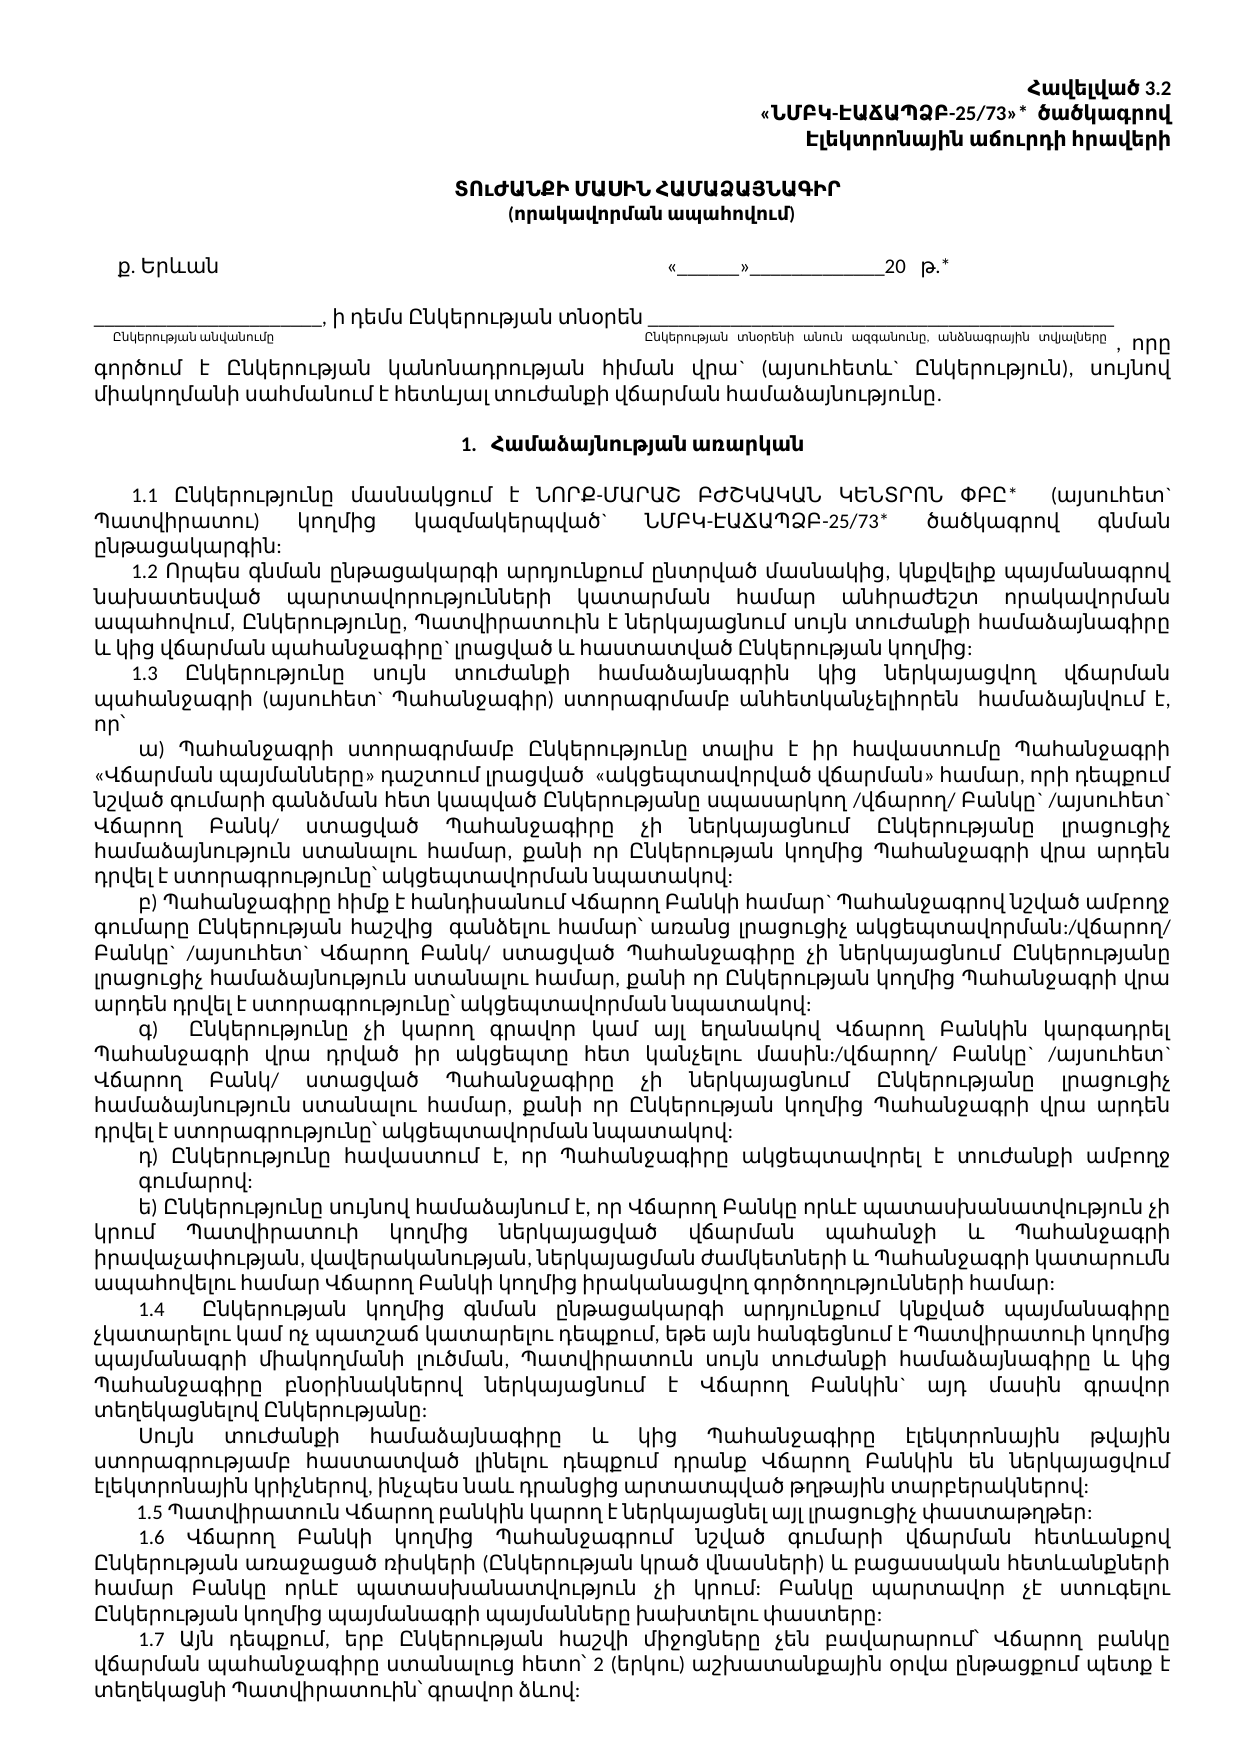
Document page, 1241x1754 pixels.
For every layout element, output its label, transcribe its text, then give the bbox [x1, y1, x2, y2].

text բ) Պահանջագիրը հիմք է հանդիսանում Վճարող Բանկի համար` Պահանջագրով նշված ամբողջ գումարը Ընկերության հաշվից գանձելու համար՝ առանց լրացուցիչ ակցեպտավորման:/վճարող/ Բանկը` /այսուհետ` Վճարող Բանկ/ ստացված Պահանջագիրը չի ներկայացնում Ընկերությանը լրացուցիչ համաձայնություն ստանալու համար, քանի որ Ընկերության կողմից Պահանջագրի վրա արդեն դրվել է ստորագրությունը՝ ակցեպտավորման նպատակով: [94, 889, 1171, 1016]
text Հավելված 3.2 [94, 75, 1171, 100]
text «ՆՄԲԿ-ԷԱՃԱՊՁԲ-25/73»* ծածկագրով [94, 100, 1171, 126]
text 1.3 Ընկերությունը սույն տուժանքի համաձայնագրին կից ներկայացվող վճարման պահանջագրի (այսուհետ` Պահանջագիր) ստորագրմամբ անհետկանչելիորեն համաձայնվում է, որ՝ [94, 660, 1171, 737]
text 1.1 Ընկերությունը մասնակցում է ՆՈՐՔ-ՄԱՐԱՇ ԲԺՇԿԱԿԱՆ ԿԵՆՏՐՈՆ ՓԲԸ* (այսուհետ` Պատվիրատու) կողմից կազմակերպված` ՆՄԲԿ-ԷԱՃԱՊՁԲ-25/73* ծածկագրով գնման ընթացակարգին: [94, 482, 1171, 559]
text Էլեկտրոնային աճուրդի հրավերի [94, 126, 1171, 151]
text գ) Ընկերությունը չի կարող գրավոր կամ այլ եղանակով Վճարող Բանկին կարգադրել Պահանջագրի վրա դրված իր ակցեպտը հետ կանչելու մասին:/վճարող/ Բանկը` /այսուհետ` Վճարող Բանկ/ ստացված Պահանջագիրը չի ներկայացնում Ընկերությանը լրացուցիչ համաձայնություն ստանալու համար, քանի որ Ընկերության կողմից Պահանջագրի վրա արդեն դրվել է ստորագրությունը՝ ակցեպտավորման նպատակով: [94, 1016, 1171, 1143]
text 1.2 Որպես գնման ընթացակարգի արդյունքում ընտրված մասնակից, կնքվելիք պայմանագրով նախատեսված պարտավորությունների կատարման համար անհրաժեշտ որակավորման ապահովում, Ընկերությունը, Պատվիրատուին է ներկայացնում սույն տուժանքի համաձայնագիրը և կից վճարման պահանջագիրը` լրացված և հաստատված Ընկերության կողմից: [94, 559, 1171, 660]
text 1. Համաձայնության առարկան [94, 432, 1171, 457]
text 1.5 Պատվիրատուն Վճարող բանկին կարող է ներկայացնել այլ լրացուցիչ փաստաթղթեր: [94, 1499, 1171, 1524]
text (որակավորման ապահովում) [94, 202, 1171, 225]
text ա) Պահանջագրի ստորագրմամբ Ընկերությունը տալիս է իր հավաստումը Պահանջագրի «Վճարման պայմանները» դաշտում լրացված «ակցեպտավորված վճարման» համար, որի դեպքում նշված գումարի գանձման հետ կապված Ընկերությանը սպասարկող /վճարող/ Բանկը` /այսուհետ` Վճարող Բանկ/ ստացված Պահանջագիրը չի ներկայացնում Ընկերությանը լրացուցիչ համաձայնություն ստանալու համար, քանի որ Ընկերության կողմից Պահանջագրի վրա արդեն դրվել է ստորագրությունը՝ ակցեպտավորման նպատակով: [94, 737, 1171, 889]
text Ընկերության անվանումը Ընկերության տնօրենի անուն ազգանունը, անձնագրային տվյալները , որը գործում է Ընկերության կանոնադրության հիման վրա` (այսուհետև` Ընկերություն), սույնով միակողմանի սահմանում է հետևյալ տուժանքի վճարման համաձայնությունը. [94, 330, 1171, 406]
text 1.6 Վճարող Բանկի կողմից Պահանջագրում նշված գումարի վճարման հետևանքով Ընկերության առաջացած ռիսկերի (Ընկերության կրած վնասների) և բացասական հետևանքների համար Բանկը որևէ պատասխանատվություն չի կրում: Բանկը պարտավոր չէ ստուգելու Ընկերության կողմից պայմանագրի պայմանները խախտելու փաստերը: [94, 1524, 1171, 1626]
text Սույն տուժանքի համաձայնագիրը և կից Պահանջագիրը էլեկտրոնային թվային ստորագրությամբ հաստատված լինելու դեպքում դրանք Վճարող Բանկին են ներկայացվում էլեկտրոնային կրիչներով, ինչպես նաև դրանցից արտատպված թղթային տարբերակներով: [94, 1423, 1171, 1499]
text ՏՈւԺԱՆՔԻ ՄԱՍԻՆ ՀԱՄԱՁԱՅՆԱԳԻՐ [94, 177, 1171, 202]
text 1.4 Ընկերության կողմից գնման ընթացակարգի արդյունքում կնքված պայմանագիրը չկատարելու կամ ոչ պատշաճ կատարելու դեպքում, եթե այն հանգեցնում է Պատվիրատուի կողմից պայմանագրի միակողմանի լուծման, Պատվիրատուն սույն տուժանքի համաձայնագիրը և կից Պահանջագիրը բնօրինակներով ներկայացնում է Վճարող Բանկին` այդ մասին գրավոր տեղեկացնելով Ընկերությանը: [94, 1296, 1171, 1423]
text դ) Ընկերությունը հավաստում է, որ Պահանջագիրը ակցեպտավորել է տուժանքի ամբողջ գումարով: [138, 1143, 1171, 1194]
text ե) Ընկերությունը սույնով համաձայնում է, որ Վճարող Բանկը որևէ պատասխանատվություն չի կրում Պատվիրատուի կողմից ներկայացված վճարման պահանջի և Պահանջագրի իրավաչափության, վավերականության, ներկայացման ժամկետների և Պահանջագրի կատարումն ապահովելու համար Վճարող Բանկի կողմից իրականացվող գործողությունների համար: [94, 1194, 1171, 1296]
text ք. Երևան «______»_____________20 թ.* [94, 254, 1171, 279]
text ______________________, ի դեմս Ընկերության տնօրեն _____________________________________________ [94, 304, 1171, 330]
text 1.7 Այն դեպքում, երբ Ընկերության հաշվի միջոցները չեն բավարարում՝ Վճարող բանկը վճարման պահանջագիրը ստանալուց հետո՝ 2 (երկու) աշխատանքային օրվա ընթացքում պետք է տեղեկացնի Պատվիրատուին՝ գրավոր ձևով: [94, 1626, 1171, 1702]
